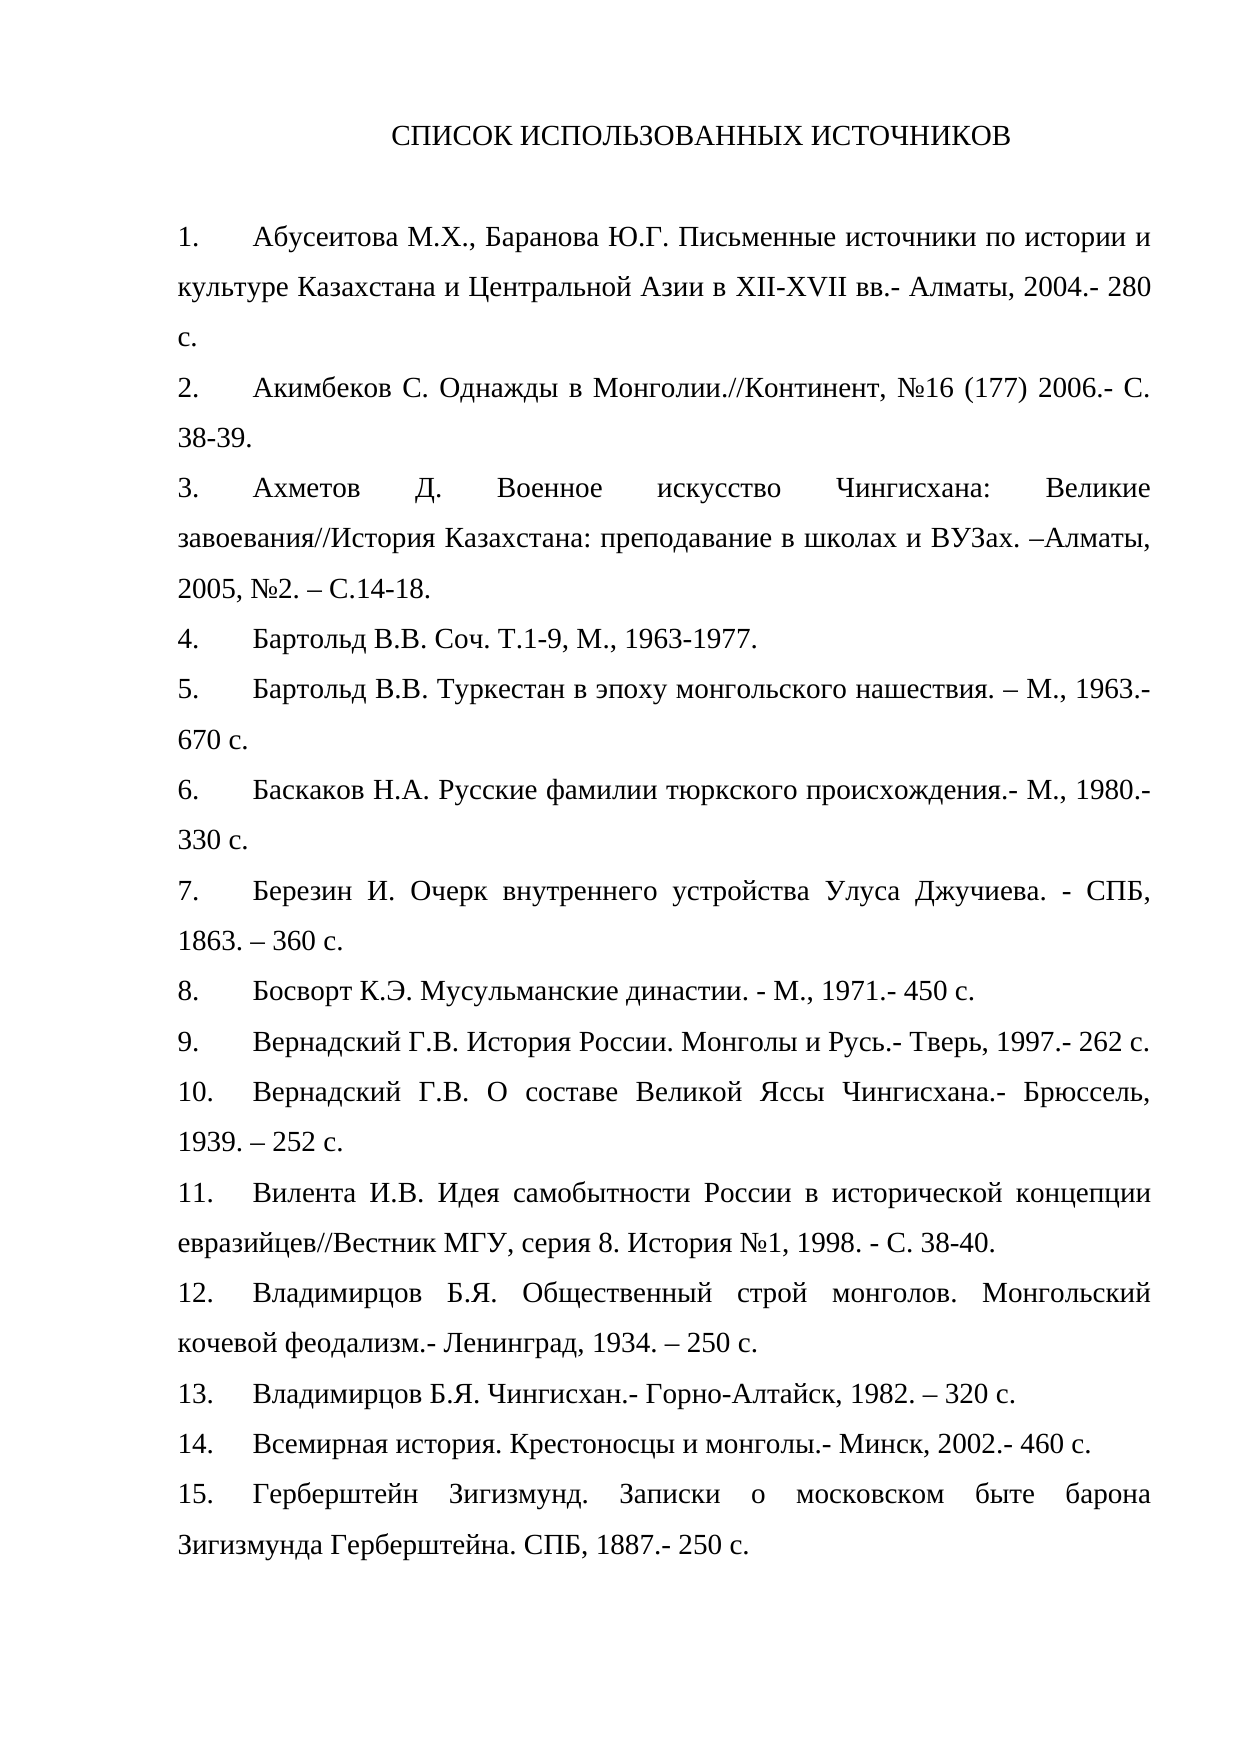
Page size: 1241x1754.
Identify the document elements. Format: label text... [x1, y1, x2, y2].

list Ахметов Д. Военное искусство Чингисхана: Великие завоевания//История Казахстана: преподавание в школах и ВУЗах. –Алматы, 2005, №2. – С.14-18. [177, 470, 1152, 604]
list Босворт К.Э. Мусульманские династии. - М., 1971.- 450 с. [177, 973, 1152, 1007]
list Вернадский Г.В. История России. Монголы и Русь.- Тверь, 1997.- 262 с. [177, 1024, 1152, 1057]
list Владимирцов Б.Я. Общественный строй монголов. Монгольский кочевой феодализм.- Ленинград, 1934. – 250 с. [177, 1275, 1152, 1359]
list Герберштейн Зигизмунд. Записки о московском быте барона Зигизмунда Герберштейна. СПБ, 1887.- 250 с. [177, 1477, 1152, 1560]
list Вилента И.В. Идея самобытности России в исторической концепции евразийцев//Вестник МГУ, серия 8. История №1, 1998. - С. 38-40. [177, 1175, 1152, 1258]
list Березин И. Очерк внутреннего устройства Улуса Джучиева. - СПБ, 1863. – 360 с. [177, 873, 1152, 957]
list Владимирцов Б.Я. Чингисхан.- Горно-Алтайск, 1982. – 320 с. [177, 1376, 1152, 1409]
list Абусеитова М.Х., Баранова Ю.Г. Письменные источники по истории и культуре Казахстана и Центральной Азии в XII-XVII вв.- Алматы, 2004.- 280 с. [177, 219, 1152, 353]
list Всемирная история. Крестоносцы и монголы.- Минск, 2002.- 460 с. [177, 1426, 1152, 1460]
list Бартольд В.В. Соч. Т.1-., 1963-1977. [177, 621, 1152, 655]
list Вернадский Г.В. О составе Великой Яссы Чингисхана.- Брюссель, 1939. – 252 с. [177, 1074, 1152, 1158]
list Баскаков Н.А. Русские фамилии тюркского происхождения.- М., 1980.- 330 с. [177, 772, 1152, 856]
text СПИСОК ИСПОЛЬЗОВАННЫХ ИСТОЧНИКОВ [177, 118, 1152, 152]
list Бартольд В.В. Туркестан в эпоху монгольского нашествия. – М., 1963.- 670 с. [177, 672, 1152, 755]
list Акимбеков С. Однажды в Монголии.//Континент, №16 (177) 2006.- С. 38-39. [177, 370, 1152, 453]
